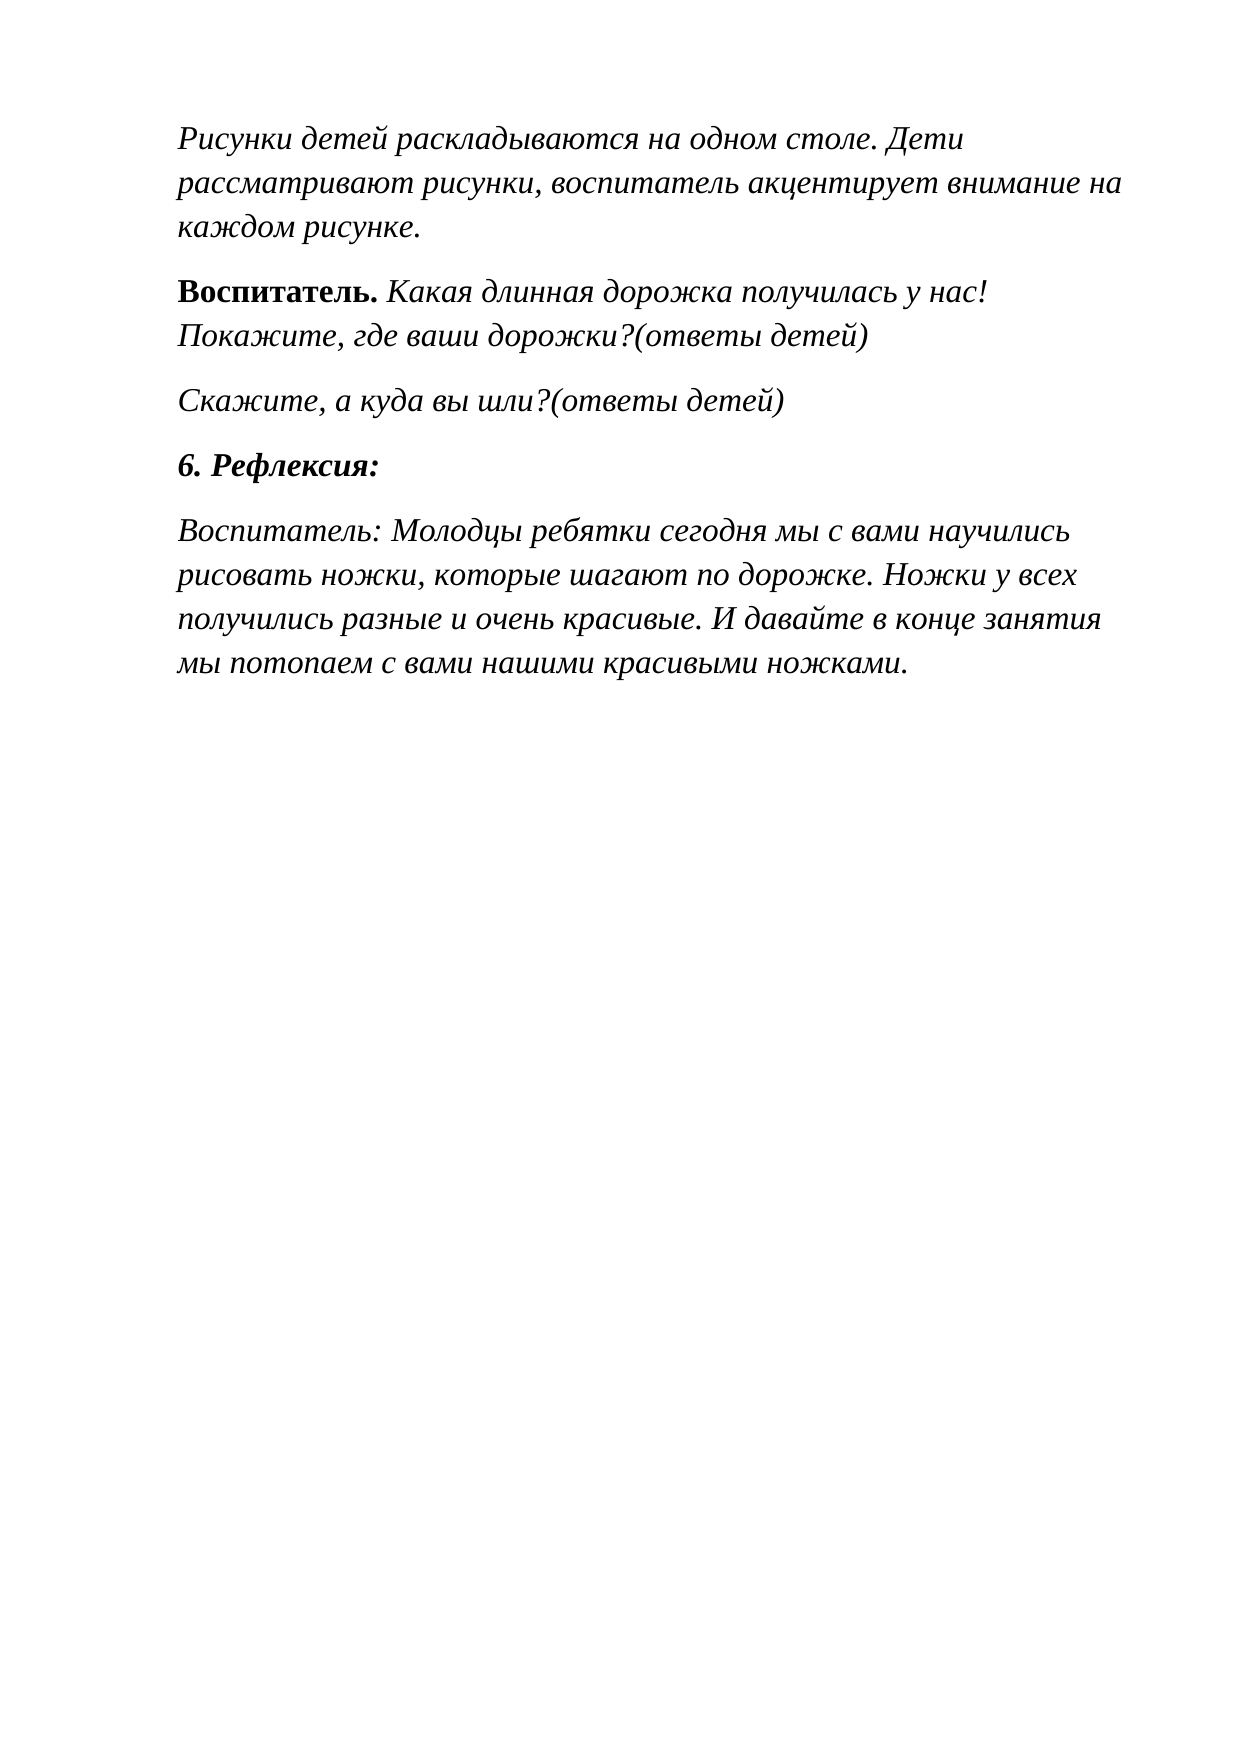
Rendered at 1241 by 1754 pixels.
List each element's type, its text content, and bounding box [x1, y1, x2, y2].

text Воспитатель: Молодцы ребятки сегодня мы с вами научились рисовать ножки, которые шагают по дорожке. Ножки у всех получились разные и очень красивые. И давайте в конце занятия мы потопаем с вами нашими красивыми ножками. [177, 510, 1152, 680]
text Скажите, а куда вы шли?(ответы детей) [177, 380, 1152, 418]
text Рисунки детей раскладываются на одном столе. Дети рассматривают рисунки, воспитатель акцентирует внимание на каждом рисунке. [177, 118, 1152, 244]
text Воспитатель. Какая длинная дорожка получилась у нас! Покажите, где ваши дорожки?(ответы детей) [177, 271, 1152, 353]
text 6. Рефлексия: [177, 445, 1152, 483]
